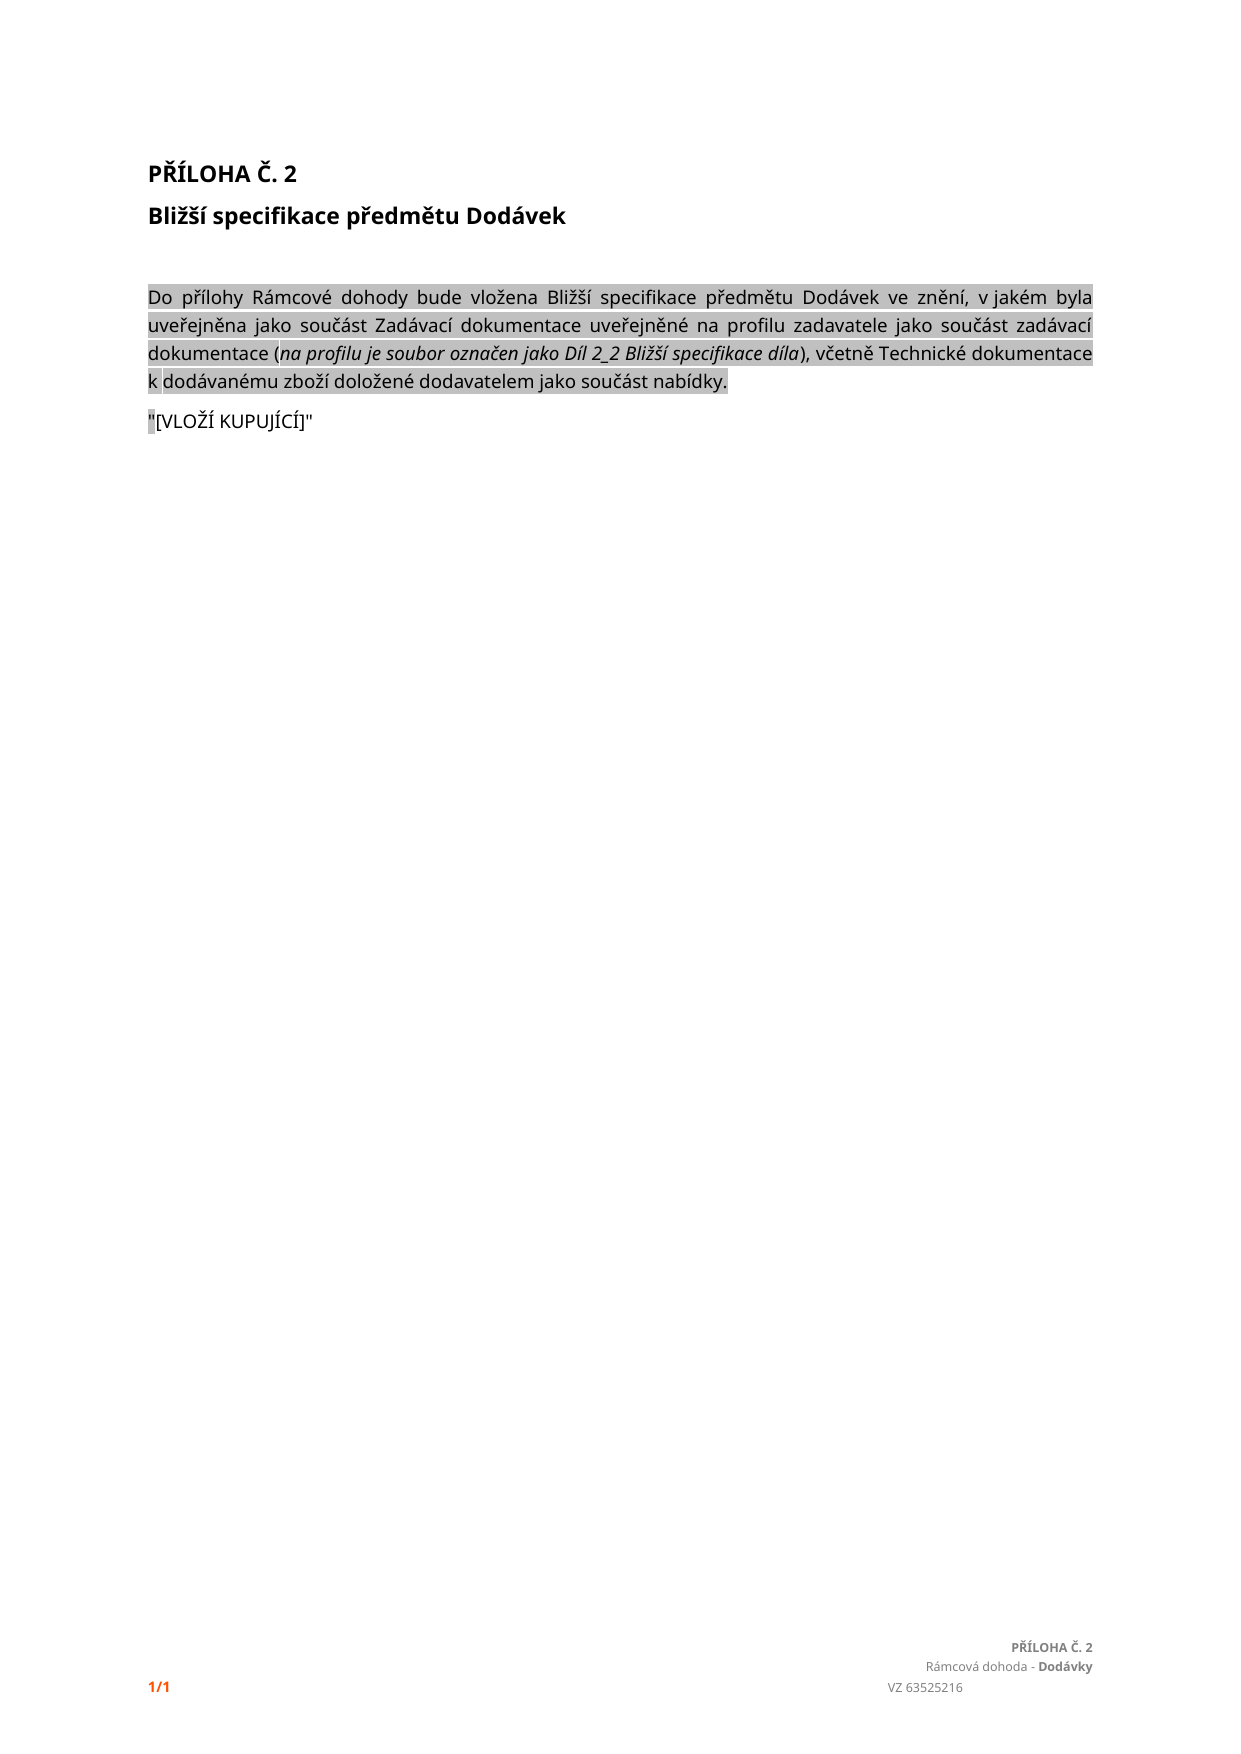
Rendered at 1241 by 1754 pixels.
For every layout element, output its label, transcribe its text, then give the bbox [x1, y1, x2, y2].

text Příloha č. 2 [148, 159, 1093, 188]
text Do přílohy Rámcové dohody bude vložena Bližší specifikace předmětu Dodávek ve znění, v jakém byla uveřejněna jako součást Zadávací dokumentace uveřejněné na profilu zadavatele jako součást zadávací dokumentace (na profilu je soubor označen jako Díl 2_2 Bližší specifikace díla), včetně Technické dokumentace k dodávanému zboží doložené dodavatelem jako součást nabídky. [148, 338, 1093, 394]
text Bližší specifikace předmětu Dodávek [148, 201, 1093, 230]
